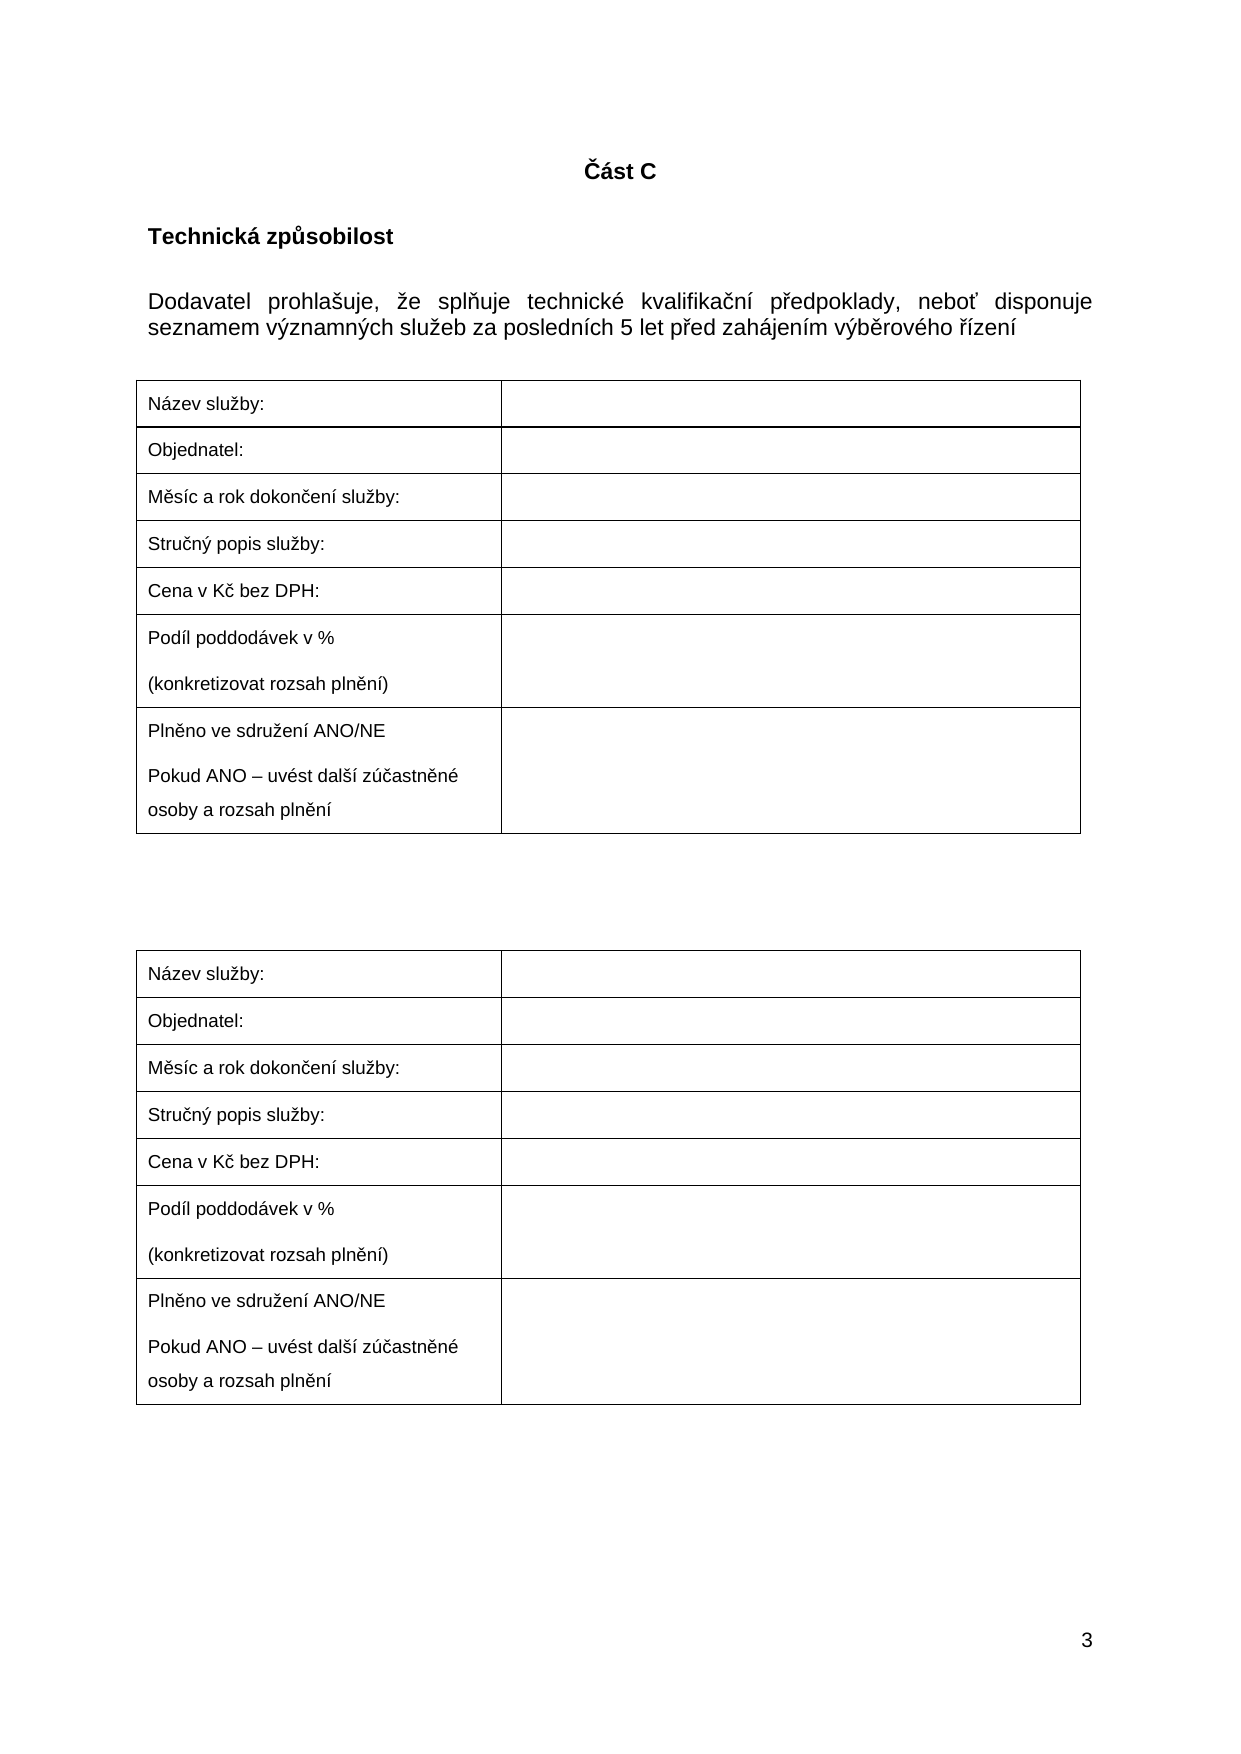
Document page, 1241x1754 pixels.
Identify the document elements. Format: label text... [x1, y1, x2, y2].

table_cell [502, 615, 1080, 707]
table_cell Stručný popis služby: [137, 521, 501, 567]
table_cell Podíl poddodávek v % (konkretizovat rozsah plnění) [137, 615, 501, 707]
table_cell Cena v Kč bez DPH: [137, 568, 501, 614]
table_cell Cena v Kč bez DPH: [137, 1139, 501, 1185]
text Část C [148, 158, 1093, 184]
table_cell Měsíc a rok dokončení služby: [137, 474, 501, 520]
table_cell [502, 1045, 1080, 1091]
table_cell Stručný popis služby: [137, 1092, 501, 1138]
table_cell [502, 708, 1080, 833]
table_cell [137, 1186, 501, 1277]
table_cell [502, 1279, 1080, 1403]
table_cell Objednatel: [137, 998, 501, 1044]
table_cell Plněno ve sdružení ANO/NE Pokud ANO – uvést další zúčastněné osoby a rozsah plnění [137, 708, 501, 833]
table_cell [502, 474, 1080, 520]
table_cell [502, 1139, 1080, 1185]
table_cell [137, 1279, 501, 1403]
table_header Název služby: [137, 951, 501, 997]
table_cell [502, 1186, 1080, 1277]
text Technická způsobilost [148, 223, 1093, 249]
table_header [502, 381, 1080, 426]
text Dodavatel prohlašuje, že splňuje technické kvalifikační předpoklady, neboť disponuje seznamem významných služeb za posledních 5 let před zahájením výběrového řízení [148, 288, 1093, 341]
table_cell Objednatel: [137, 428, 501, 473]
table_header Název služby: [137, 381, 501, 426]
table_cell [502, 1092, 1080, 1138]
table_header [502, 951, 1080, 997]
table_cell Měsíc a rok dokončení služby: [137, 1045, 501, 1091]
table_cell [502, 568, 1080, 614]
table_cell [502, 998, 1080, 1044]
table_cell [502, 428, 1080, 473]
table_cell [502, 521, 1080, 567]
